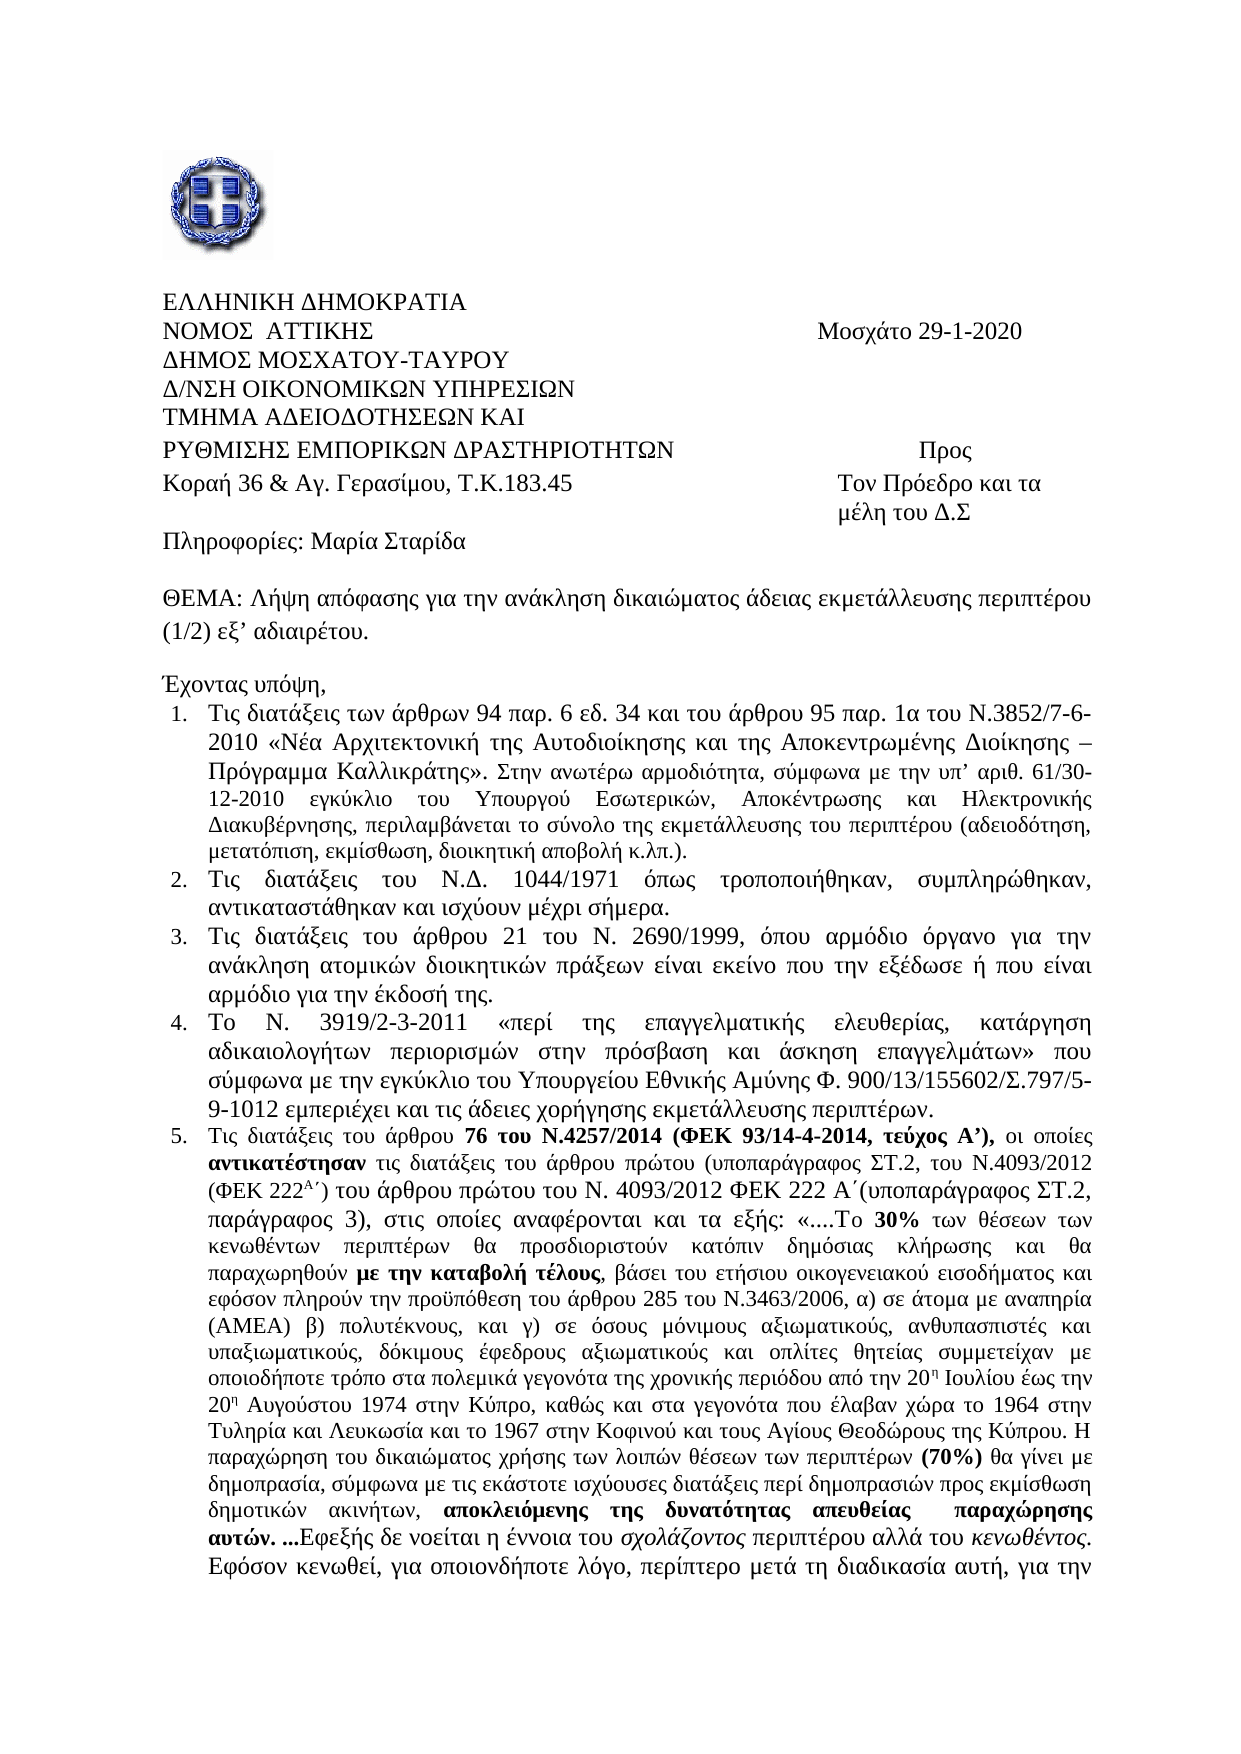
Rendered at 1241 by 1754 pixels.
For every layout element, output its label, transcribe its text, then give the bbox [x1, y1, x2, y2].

text ΤΜΗΜΑ ΑΔΕΙΟΔΟΤΗΣΕΩΝ ΚΑΙ [162, 402, 1093, 431]
text ΝΟΜΟΣ ΑΤΤΙΚΗΣ Μοσχάτο 29-1-2020 [162, 316, 1093, 345]
list Τις διατάξεις του άρθρου 21 του Ν. 2690/1999, όπου αρμόδιο όργανο για την ανάκληση ατομικών διοικητικών πράξεων είναι εκείνο που την εξέδωσε ή που είναι αρμόδιο για την έκδοσή της. [170, 921, 1093, 1007]
text ΡΥΘΜΙΣΗΣ ΕΜΠΟΡΙΚΩΝ ΔΡΑΣΤΗΡΙΟΤΗΤΩΝ Προς [162, 435, 1093, 464]
list Τις διατάξεις των άρθρων 94 παρ. 6 εδ. 34 και του άρθρου 95 παρ. 1α του Ν.3852/7-6-2010 «Νέα Αρχιτεκτονική της Αυτοδιοίκησης και της Αποκεντρωμένης Διοίκησης – Πρόγραμμα Καλλικράτης». Στην ανωτέρω αρμοδιότητα, σύμφωνα με την υπ’ αριθ. 61/30-12-2010 εγκύκλιο του Υπουργού Εσωτερικών, Αποκέντρωσης και Ηλεκτρονικής Διακυβέρνησης, περιλαμβάνεται το σύνολο της εκμετάλλευσης του περιπτέρου (αδειοδότηση, μετατόπιση, εκμίσθωση, διοικητική αποβολή κ.λπ.). [170, 698, 1093, 864]
text ΔΗΜΟΣ ΜΟΣΧΑΤΟΥ-ΤΑΥΡΟΥ [162, 345, 1093, 374]
text ΕΛΛΗΝΙΚΗ ΔΗΜΟΚΡΑΤΙΑ [162, 287, 1093, 316]
text ΘΕΜΑ: Λήψη απόφασης για την ανάκληση δικαιώματος άδειας εκμετάλλευσης περιπτέρου (1/2) εξ’ αδιαιρέτου. [162, 583, 1093, 644]
list Τις διατάξεις του Ν.Δ. 1044/1971 όπως τροποποιήθηκαν, συμπληρώθηκαν, αντικαταστάθηκαν και ισχύουν μέχρι σήμερα. [170, 864, 1093, 921]
text Πληροφορίες: Μαρία Σταρίδα [162, 526, 1093, 555]
subtitle Έχοντας υπόψη, [162, 669, 1093, 698]
list Το Ν. 3919/2-3-2011 «περί της επαγγελματικής ελευθερίας, κατάργηση αδικαιολογήτων περιορισμών στην πρόσβαση και άσκηση επαγγελμάτων» που σύμφωνα με την εγκύκλιο του Υπουργείου Εθνικής Αμύνης Φ. 900/13/155602/Σ.797/5-9-1012 εμπεριέχει και τις άδειες χορήγησης εκμετάλλευσης περιπτέρων. [170, 1007, 1093, 1122]
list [170, 1122, 1093, 1580]
picture [162, 150, 274, 260]
text Δ/ΝΣΗ ΟΙΚΟΝΟΜΙΚΩΝ ΥΠΗΡΕΣΙΩΝ [162, 374, 1093, 402]
text Κοραή 36 & Αγ. Γερασίμου, Τ.Κ.183.45 Τον Πρόεδρο και τα μέλη του Δ.Σ [162, 468, 1093, 526]
